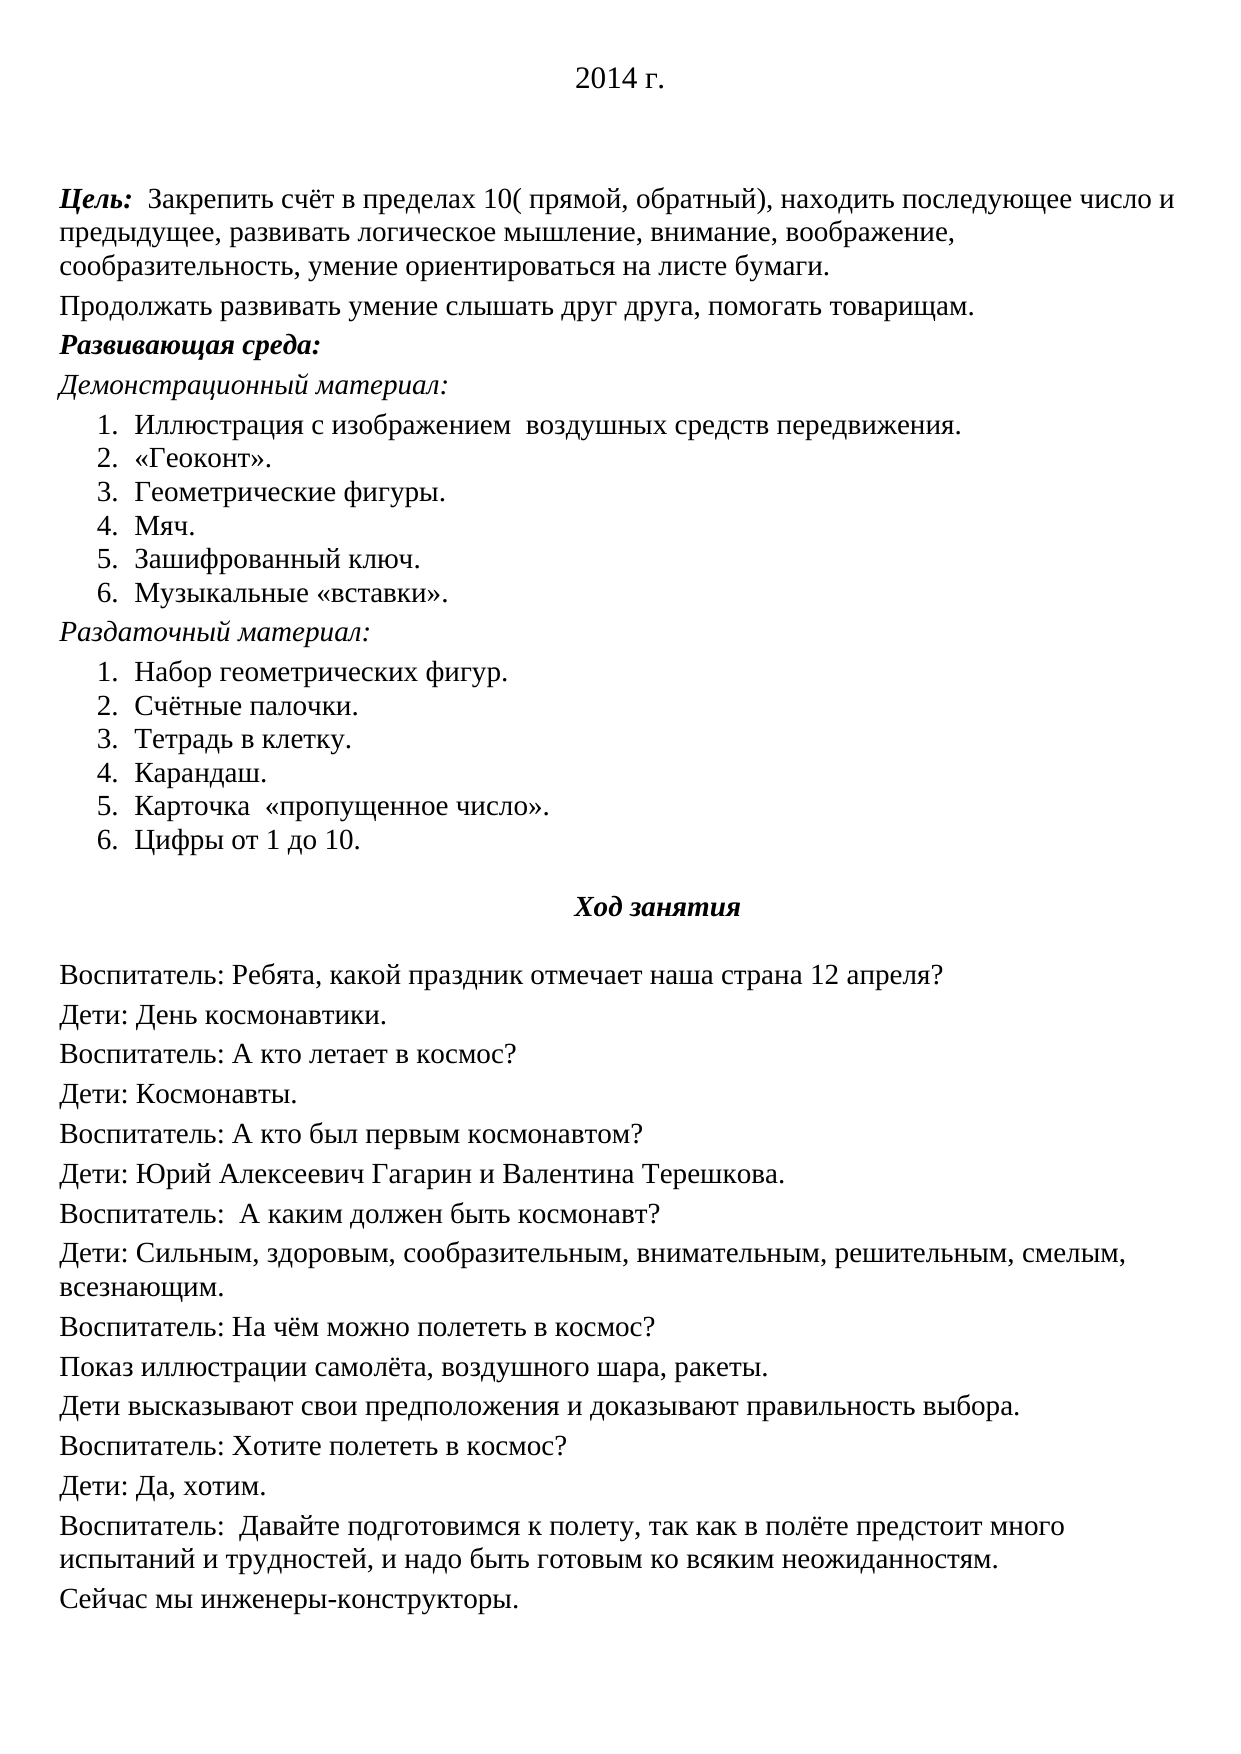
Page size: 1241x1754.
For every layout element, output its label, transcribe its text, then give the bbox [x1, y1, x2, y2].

text Продолжать развивать умение слышать друг друга, помогать товарищам. [59, 288, 1181, 321]
list «Геоконт». [97, 441, 1181, 474]
list Музыкальные «вставки». [97, 575, 1181, 608]
list Тетрадь в клетку. [97, 721, 1181, 755]
list Иллюстрация с изображением воздушных средств передвижения. [97, 407, 1181, 441]
text Сейчас мы инженеры-конструкторы. [59, 1581, 1181, 1615]
text Раздаточный материал: [59, 614, 1181, 648]
text Воспитатель: А кто летает в космос? [59, 1037, 1181, 1070]
text Цель: Закрепить счёт в пределах 10( прямой, обратный), находить последующее число и предыдущее, развивать логическое мышление, внимание, воображение, сообразительность, умение ориентироваться на листе бумаги. [59, 181, 1181, 281]
list Ход занятия [134, 889, 1181, 923]
list Карточка «пропущенное число». [97, 788, 1181, 822]
text Воспитатель: Хотите полететь в космос? [59, 1428, 1181, 1462]
list Карандаш. [97, 755, 1181, 788]
text Демонстрационный материал: [59, 367, 1181, 401]
text Развивающая среда: [59, 327, 1181, 361]
list Счётные палочки. [97, 688, 1181, 721]
text Дети: Юрий Алексеевич Гагарин и Валентина Терешкова. [59, 1156, 1181, 1189]
text Дети: Сильным, здоровым, сообразительным, внимательным, решительным, смелым, всезнающим. [59, 1236, 1181, 1303]
text Воспитатель: А каким должен быть космонавт? [59, 1196, 1181, 1229]
text Воспитатель: Давайте подготовимся к полету, так как в полёте предстоит много испытаний и трудностей, и надо быть готовым ко всяким неожиданностям. [59, 1508, 1181, 1575]
text Дети: День космонавтики. [59, 997, 1181, 1030]
text Воспитатель: А кто был первым космонавтом? [59, 1116, 1181, 1150]
text Воспитатель: Ребята, какой праздник отмечает наша страна 12 апреля? [59, 957, 1181, 991]
text 2014 г. [59, 59, 1181, 95]
text Дети: Космонавты. [59, 1076, 1181, 1110]
list Геометрические фигуры. [97, 474, 1181, 508]
list Мяч. [97, 508, 1181, 541]
text Показ иллюстрации самолёта, воздушного шара, ракеты. [59, 1349, 1181, 1382]
list Набор геометрических фигур. [97, 654, 1181, 688]
list Зашифрованный ключ. [97, 541, 1181, 575]
text Воспитатель: На чём можно полететь в космос? [59, 1309, 1181, 1342]
text Дети: Да, хотим. [59, 1468, 1181, 1502]
text Дети высказывают свои предположения и доказывают правильность выбора. [59, 1388, 1181, 1422]
list Цифры от 1 до 10. [97, 822, 1181, 856]
